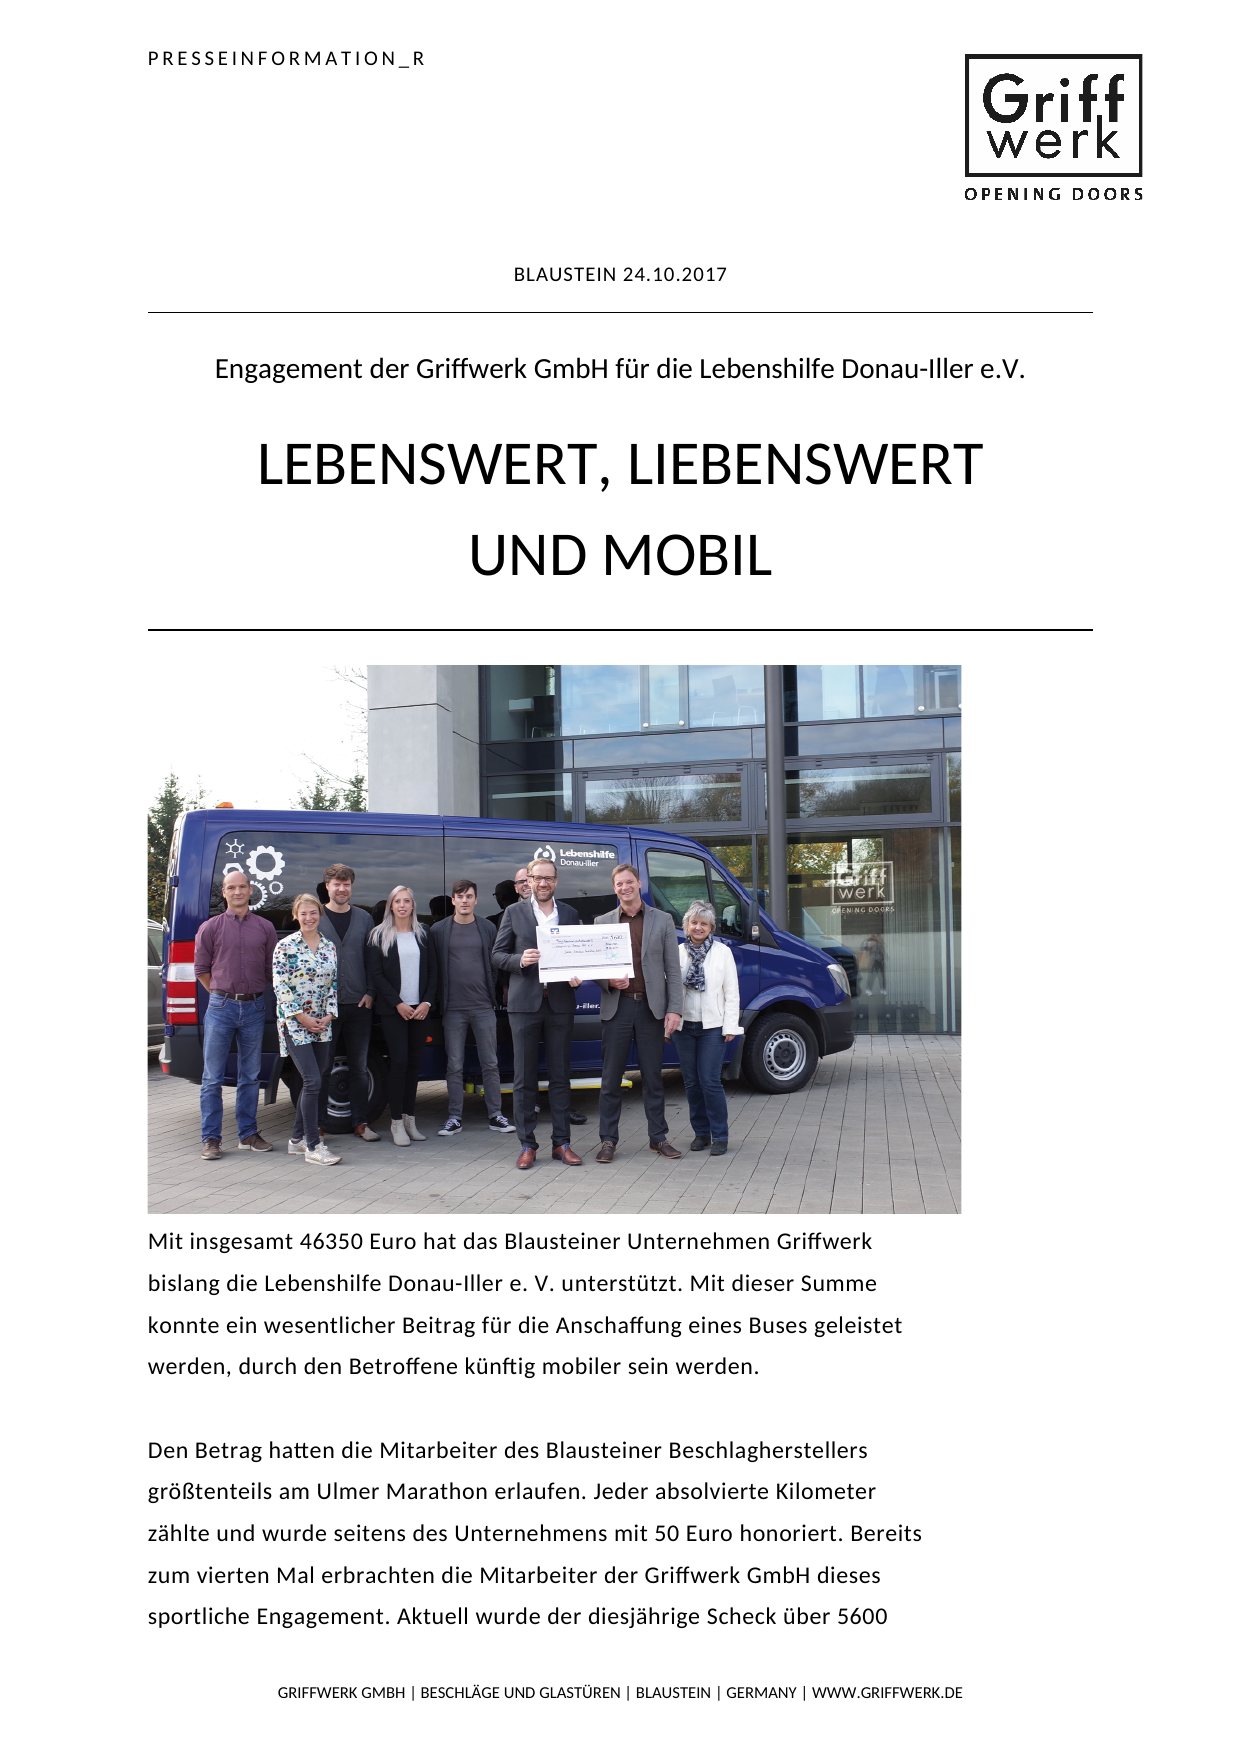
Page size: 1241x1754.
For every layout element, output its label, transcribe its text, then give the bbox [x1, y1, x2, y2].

text Mit insgesamt 46350 Euro hat das Blausteiner Unternehmen Griffwerk bislang die Lebenshilfe Donau-Iller e. V. unterstützt. Mit dieser Summe konnte ein wesentlicher Beitrag für die Anschaffung eines Buses geleistet werden, durch den Betroffene künftig mobiler sein werden. [148, 1214, 931, 1381]
picture [964, 54, 1143, 200]
picture [147, 665, 962, 1214]
text und Mobil [148, 515, 1093, 591]
text Blaustein 24.10.2017 [148, 261, 1093, 287]
text Lebenswert, Liebenswert [148, 423, 1093, 500]
subtitle Engagement der Griffwerk GmbH für die Lebenshilfe Donau-Iller e.V. [148, 350, 1093, 386]
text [148, 1422, 931, 1631]
